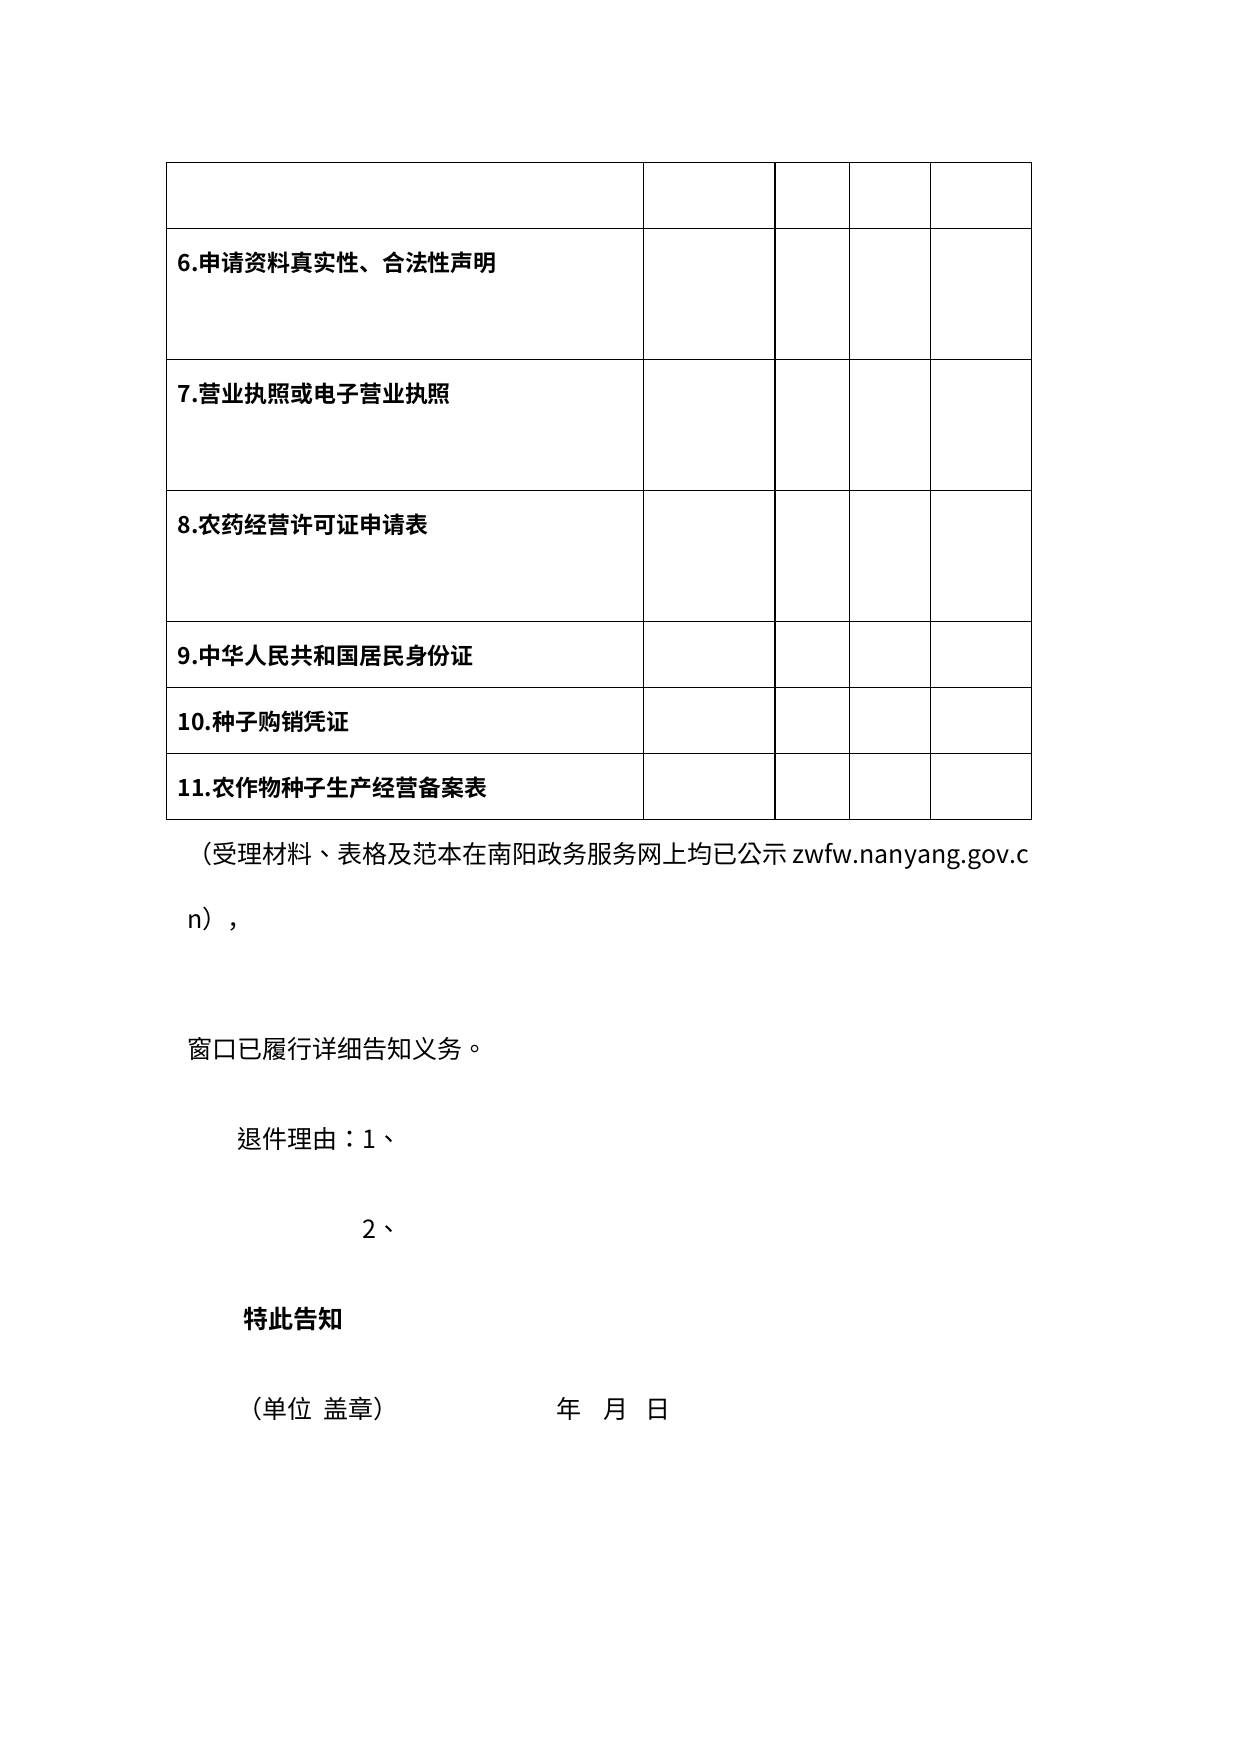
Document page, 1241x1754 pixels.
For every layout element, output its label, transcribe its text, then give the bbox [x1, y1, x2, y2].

table_cell [931, 360, 1031, 490]
table_cell [644, 360, 774, 490]
table_cell 7.营业执照或电子营业执照 [167, 360, 643, 490]
table_cell [644, 229, 774, 359]
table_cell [167, 163, 643, 228]
table_cell [644, 754, 774, 819]
text 窗口已履行详细告知义务。 [187, 1015, 1053, 1080]
text （受理材料、表格及范本在南阳政务服务网上均已公示zwfw.nanyang.gov.cn）， [187, 820, 1053, 950]
table_cell [931, 688, 1031, 753]
text 特此告知 [187, 1285, 1053, 1350]
table_cell [644, 688, 774, 753]
table_cell [850, 754, 930, 819]
table_cell [644, 622, 774, 687]
table_cell [931, 754, 1031, 819]
table_cell [776, 163, 849, 228]
table_cell [644, 163, 774, 228]
table_cell [776, 491, 849, 621]
table_cell [776, 688, 849, 753]
table_cell 8.农药经营许可证申请表 [167, 491, 643, 621]
table_cell [850, 163, 930, 228]
table_cell [776, 754, 849, 819]
text 2、 [187, 1195, 1053, 1260]
table_cell 9.中华人民共和国居民身份证 [167, 622, 643, 687]
text 退件理由：1、 [187, 1105, 1053, 1170]
table_cell 10.种子购销凭证 [167, 688, 643, 753]
table_cell [850, 491, 930, 621]
table_cell [931, 163, 1031, 228]
text （单位 盖章） 年 月 日 [187, 1375, 1053, 1440]
table_cell [776, 622, 849, 687]
table_cell 11.农作物种子生产经营备案表 [167, 754, 643, 819]
table_cell 6.申请资料真实性、合法性声明 [167, 229, 643, 359]
table_cell [850, 688, 930, 753]
table_cell [776, 229, 849, 359]
table_cell [850, 229, 930, 359]
table_cell [850, 360, 930, 490]
table_cell [644, 491, 774, 621]
table_cell [850, 622, 930, 687]
table_cell [931, 622, 1031, 687]
table_cell [931, 229, 1031, 359]
table_cell [776, 360, 849, 490]
table_cell [931, 491, 1031, 621]
